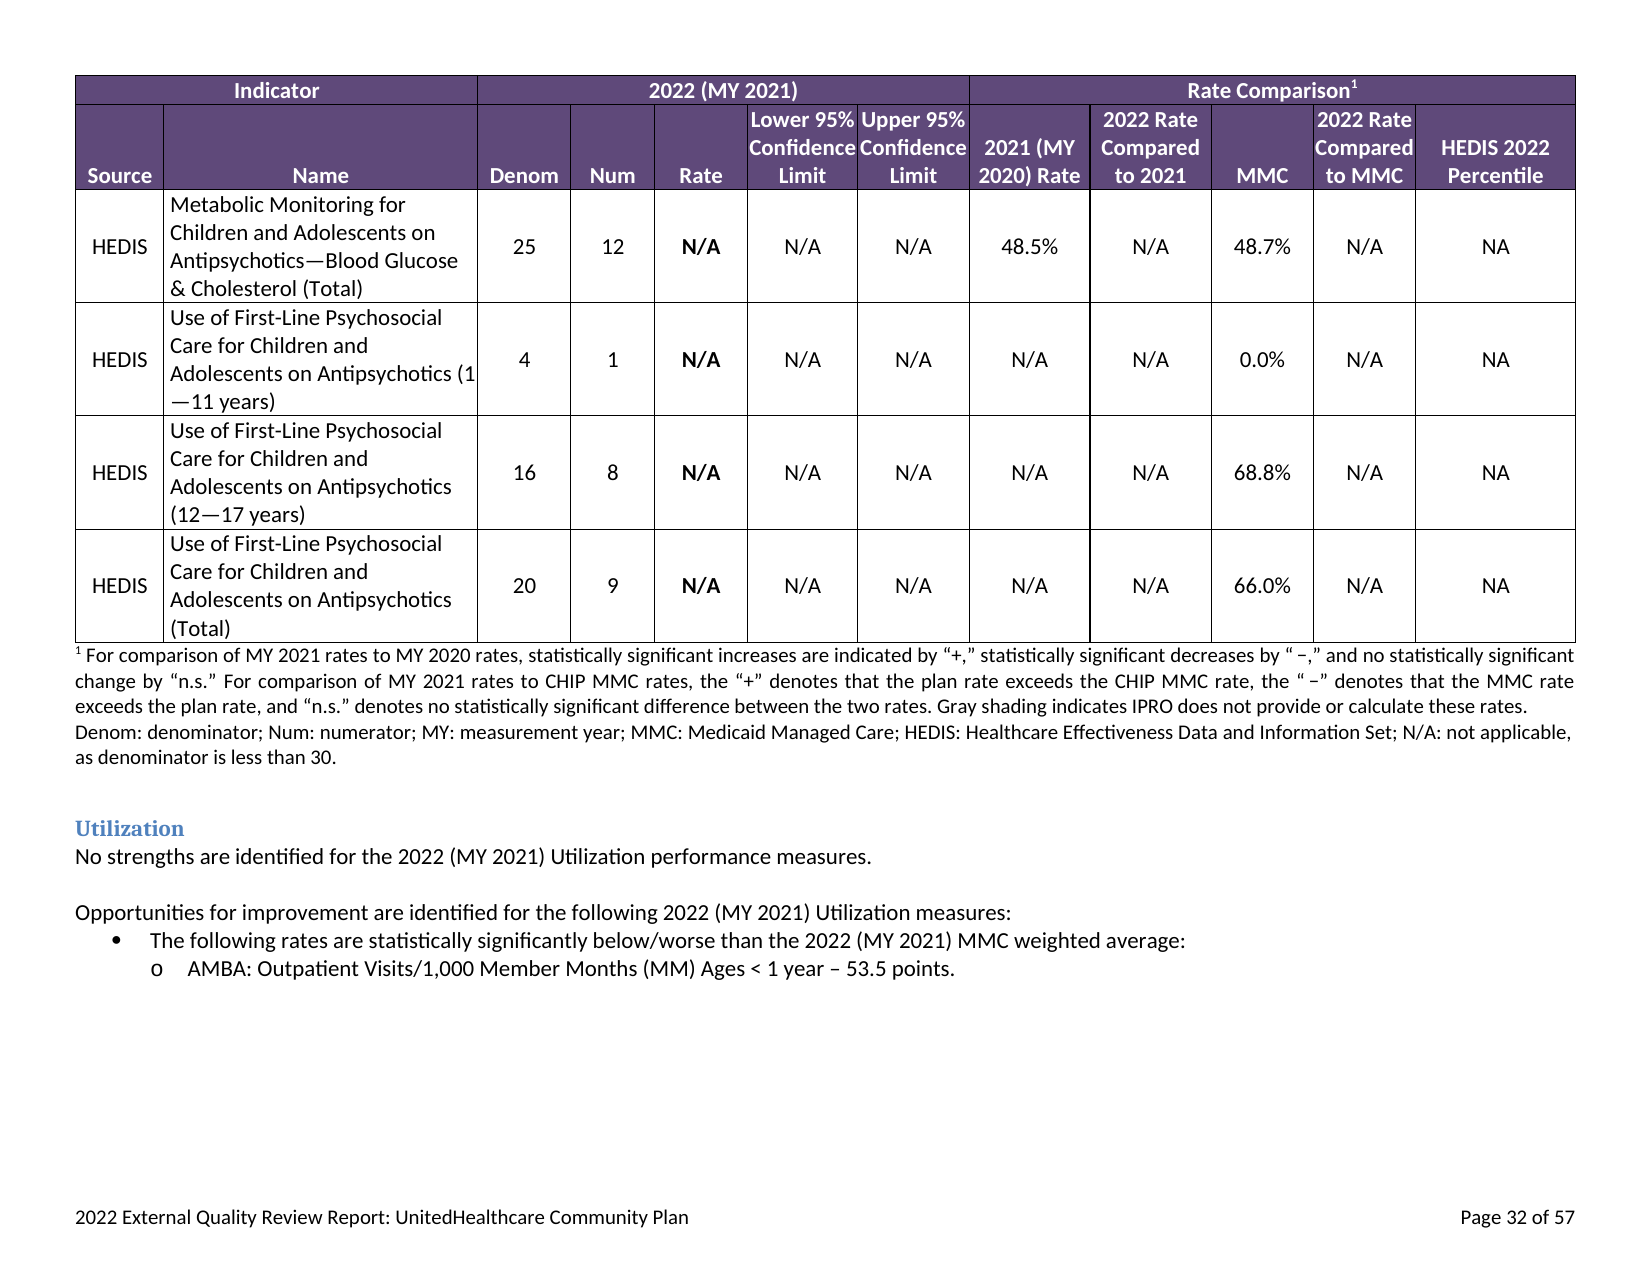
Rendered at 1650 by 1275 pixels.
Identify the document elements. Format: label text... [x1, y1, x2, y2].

text Opportunities for improvement are identified for the following 2022 (MY 2021) Utilization measures: [75, 898, 1575, 926]
table_cell Lower 95% Confidence Limit [748, 105, 857, 189]
text Denom: denominator; Num: numerator; MY: measurement year; MMC: Medicaid Managed Care; HEDIS: Healthcare Effectiveness Data and Information Set; N/A: not applicable, as denominator is less than 30. [75, 719, 1575, 770]
table_cell 0.0% [1212, 303, 1313, 415]
table_cell N/A [655, 303, 747, 415]
table_cell 2022 Rate Compared to 2021 [1091, 105, 1211, 189]
table_cell Metabolic Monitoring for Children and Adolescents on Antipsychotics—Blood Glucose & Cholesterol (Total) [164, 190, 477, 302]
table_cell 66.0% [1212, 530, 1313, 642]
table_cell N/A [970, 530, 1089, 642]
list AMBA: Outpatient Visits/1,000 Member Months (MM) Ages < 1 year – 53.5 points. [150, 954, 1575, 984]
table_cell N/A [1314, 303, 1415, 415]
table_cell N/A [1091, 190, 1211, 302]
table_cell N/A [748, 303, 857, 415]
table_cell HEDIS [76, 530, 163, 642]
table_cell 2021 (MY 2020) Rate [970, 105, 1089, 189]
table_cell Source [76, 105, 163, 189]
table_cell N/A [858, 303, 969, 415]
table_cell N/A [748, 416, 857, 528]
table_header Rate Comparison1 [970, 76, 1575, 104]
table_cell Use of First-Line Psychosocial Care for Children and Adolescents on Antipsychotics (Total) [164, 530, 477, 642]
table_cell N/A [1314, 416, 1415, 528]
table_cell HEDIS [76, 416, 163, 528]
table_cell 4 [478, 303, 570, 415]
table_cell 48.7% [1212, 190, 1313, 302]
table_cell N/A [858, 530, 969, 642]
table_cell N/A [970, 303, 1089, 415]
table_cell 48.5% [970, 190, 1089, 302]
table_cell N/A [748, 530, 857, 642]
table_cell Denom [478, 105, 570, 189]
table_cell 16 [478, 416, 570, 528]
table_header 2022 (MY 2021) [478, 76, 969, 104]
table_cell HEDIS [76, 303, 163, 415]
table_cell Rate [655, 105, 747, 189]
table_cell 20 [478, 530, 570, 642]
table_cell N/A [1091, 303, 1211, 415]
table_cell Name [164, 105, 477, 189]
table_cell HEDIS 2022 Percentile [1416, 105, 1575, 189]
table_cell N/A [655, 416, 747, 528]
table_cell NA [1416, 416, 1575, 528]
table_cell NA [1416, 190, 1575, 302]
table_cell 25 [478, 190, 570, 302]
table_cell N/A [1314, 530, 1415, 642]
text 1 For comparison of MY 2021 rates to MY 2020 rates, statistically significant increases are indicated by “+,” statistically significant decreases by “−,” and no statistically significant change by “n.s.” For comparison of MY 2021 rates to CHIP MMC rates, the “+” denotes that the plan rate exceeds the CHIP MMC rate, the “−” denotes that the MMC rate exceeds the plan rate, and “n.s.” denotes no statistically significant difference between the two rates. Gray shading indicates IPRO does not provide or calculate these rates. [75, 643, 1575, 719]
subtitle Utilization [75, 816, 1575, 842]
table_cell N/A [970, 416, 1089, 528]
table_cell Use of First-Line Psychosocial Care for Children and Adolescents on Antipsychotics (12—17 years) [164, 416, 477, 528]
table_cell 1 [571, 303, 654, 415]
text No strengths are identified for the 2022 (MY 2021) Utilization performance measures. [75, 842, 1575, 870]
table_header Indicator [76, 76, 477, 104]
table_cell N/A [1091, 416, 1211, 528]
table_cell 9 [571, 530, 654, 642]
table_cell N/A [858, 416, 969, 528]
table_cell Num [571, 105, 654, 189]
table_cell N/A [1314, 190, 1415, 302]
table_cell N/A [1091, 530, 1211, 642]
table_cell NA [1416, 530, 1575, 642]
table_cell NA [1416, 303, 1575, 415]
table_cell Upper 95% Confidence Limit [858, 105, 969, 189]
table_cell MMC [1212, 105, 1313, 189]
table_cell N/A [655, 530, 747, 642]
table_cell 12 [571, 190, 654, 302]
table_cell 2022 Rate Compared to MMC [1314, 105, 1415, 189]
table_cell N/A [858, 190, 969, 302]
table_cell 8 [571, 416, 654, 528]
table_cell Use of First-Line Psychosocial Care for Children and Adolescents on Antipsychotics (1—11 years) [164, 303, 477, 415]
table_cell N/A [655, 190, 747, 302]
list The following rates are statistically significantly below/worse than the 2022 (MY 2021) MMC weighted average: [112, 926, 1575, 954]
table_cell N/A [748, 190, 857, 302]
table_cell HEDIS [76, 190, 163, 302]
table_cell 68.8% [1212, 416, 1313, 528]
